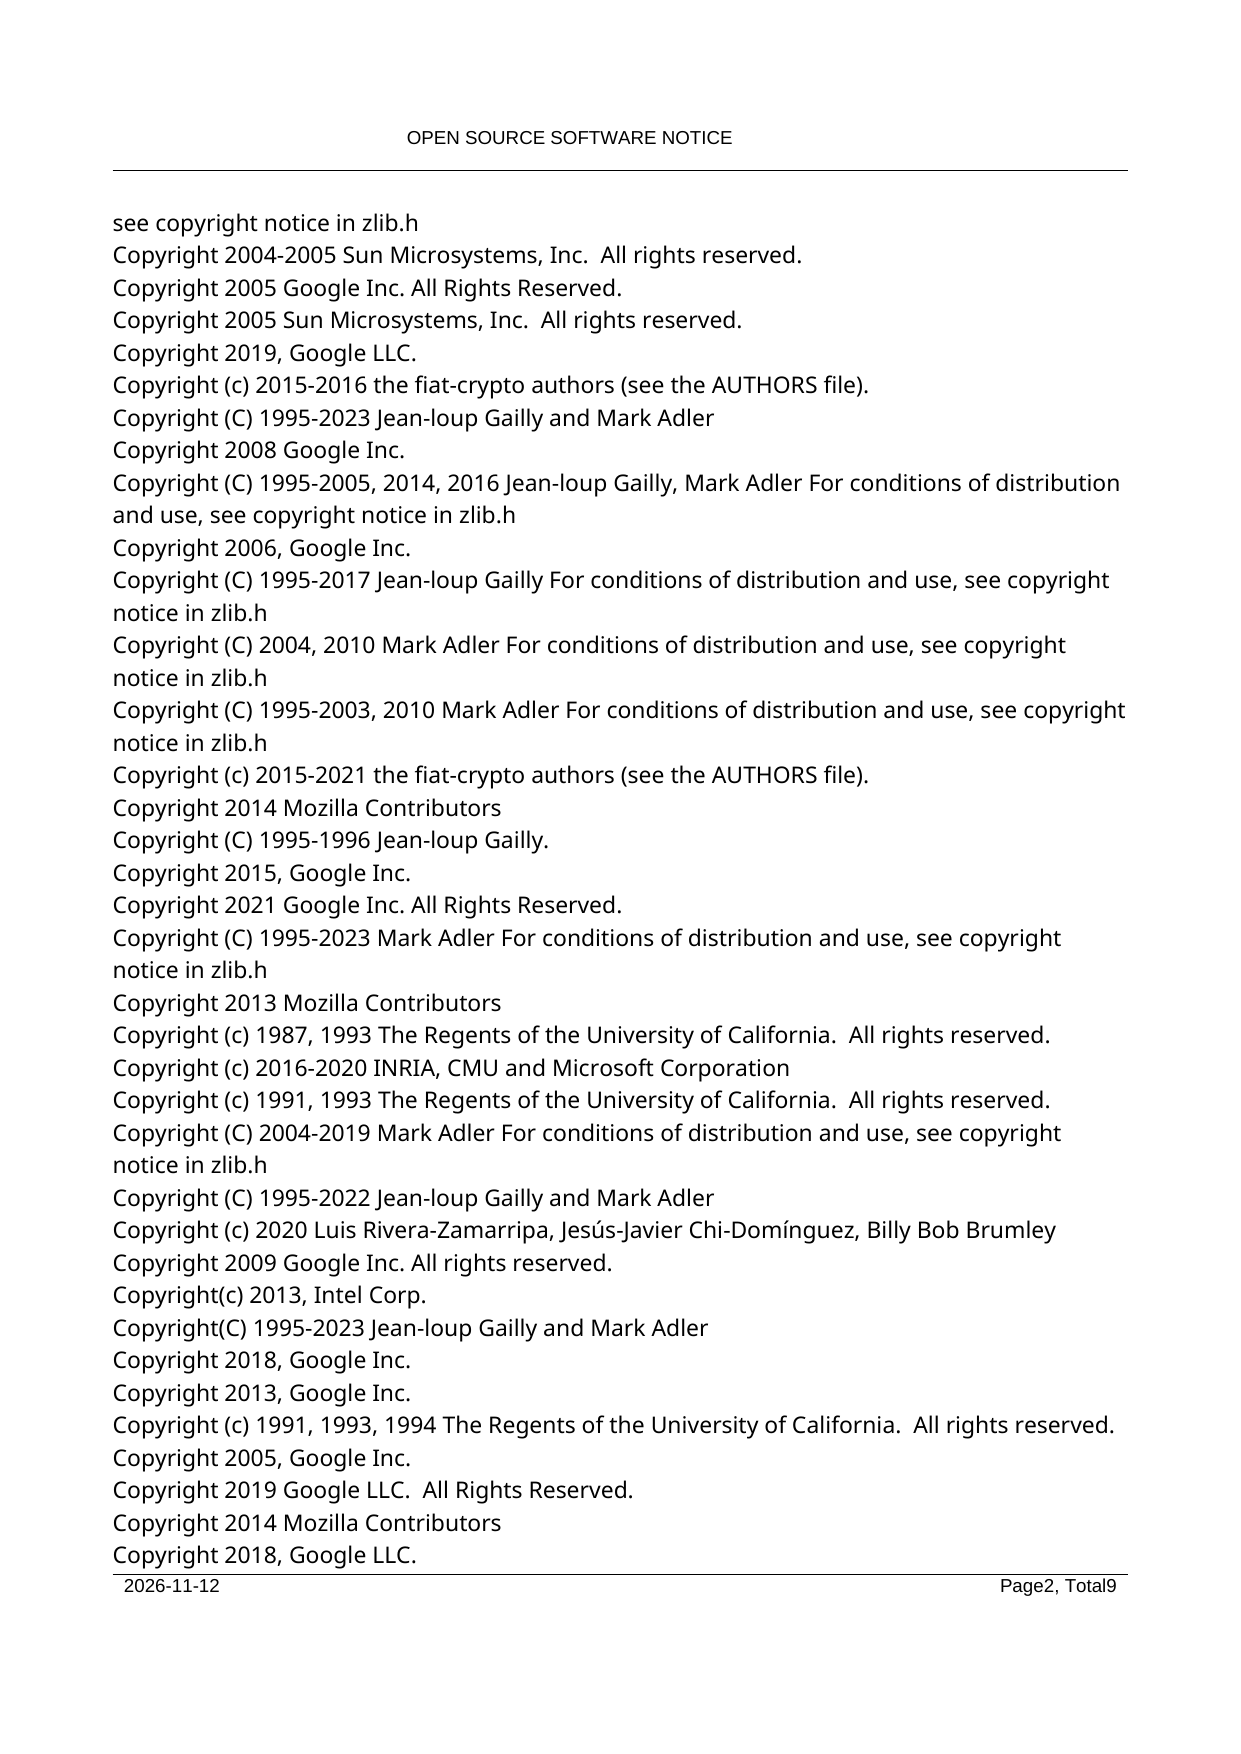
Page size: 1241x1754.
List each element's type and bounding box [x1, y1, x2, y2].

text [112, 206, 1128, 1571]
